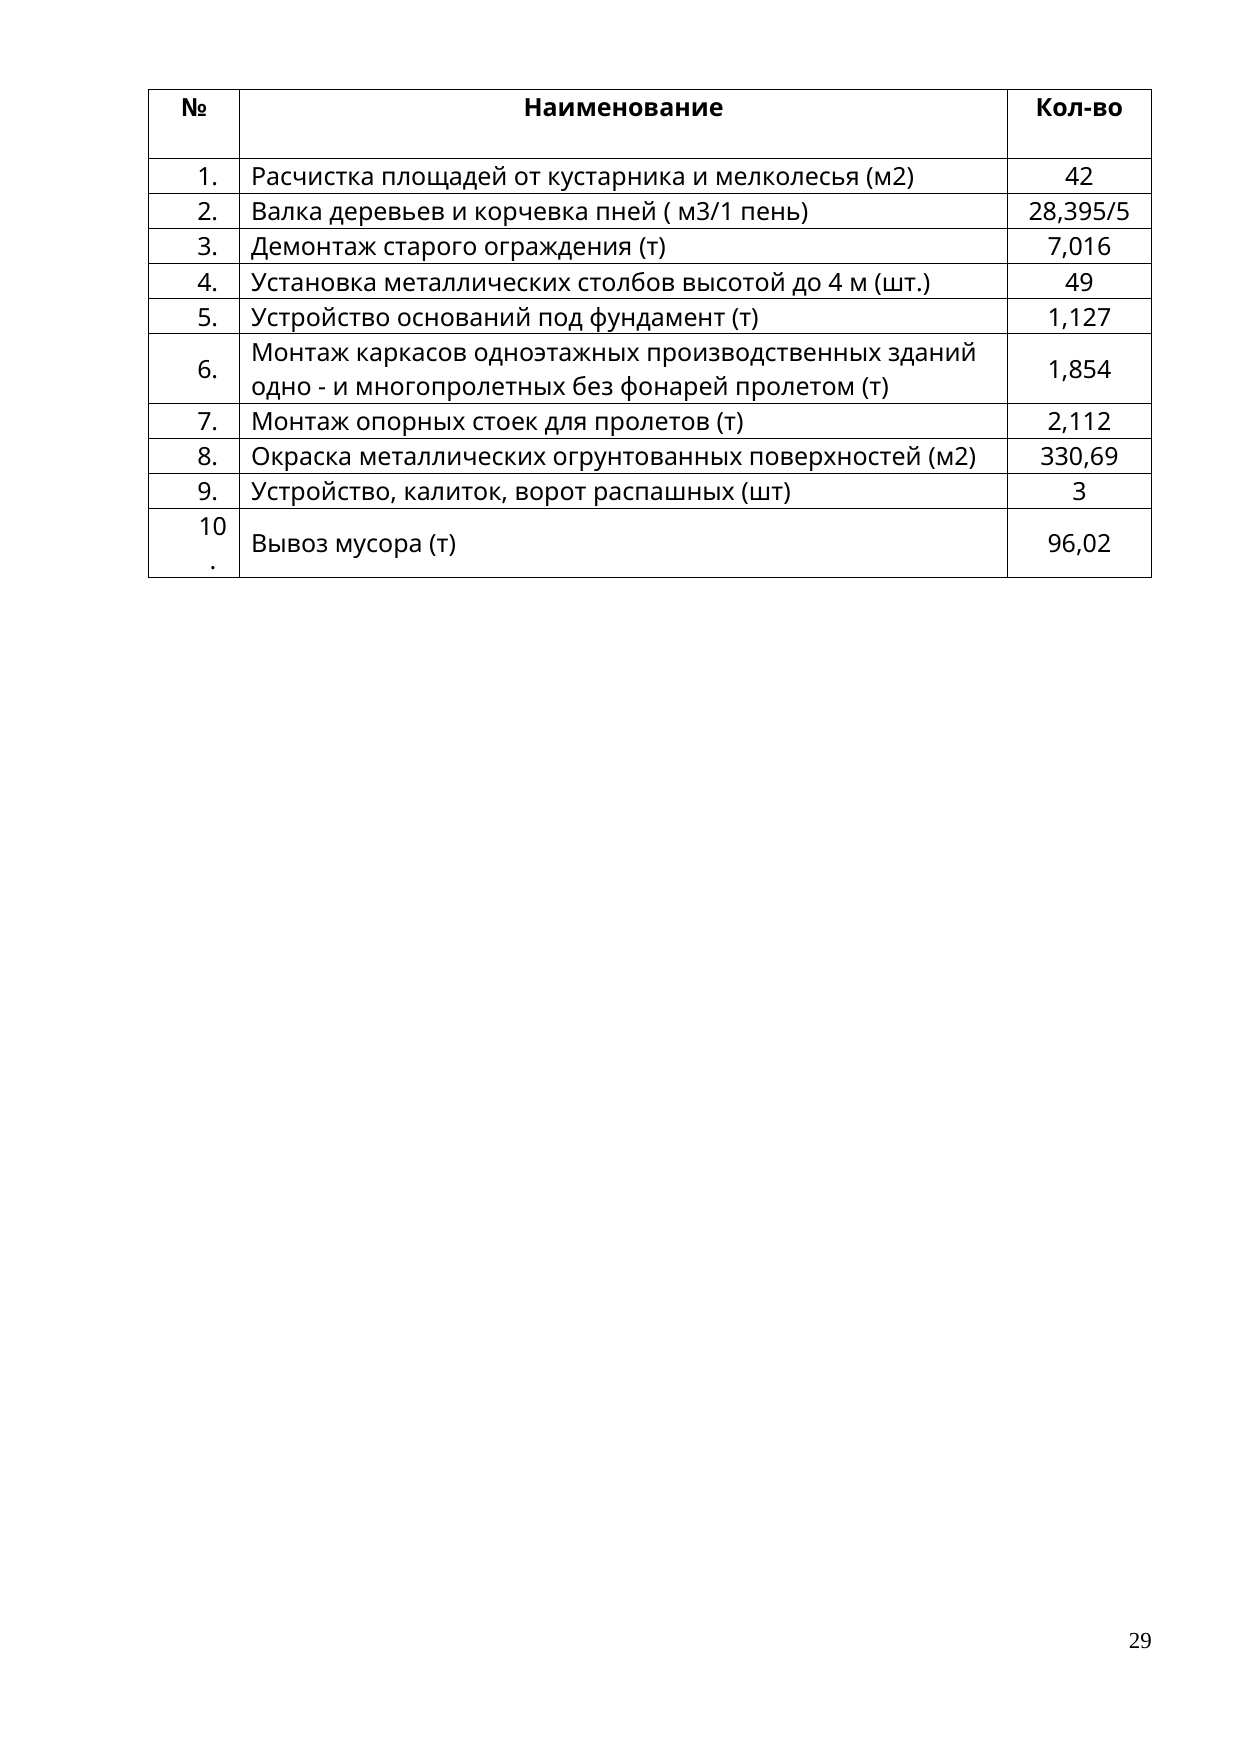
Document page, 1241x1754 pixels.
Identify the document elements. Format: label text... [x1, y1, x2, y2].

table_cell [149, 229, 239, 263]
table_cell 3 [1008, 474, 1151, 508]
table_cell 7,016 [1008, 229, 1151, 263]
table_cell Монтаж опорных стоек для пролетов (т) [240, 404, 1007, 438]
table_cell [149, 334, 239, 402]
table_cell [149, 264, 239, 298]
table_cell 2,112 [1008, 404, 1151, 438]
table_cell [149, 404, 239, 438]
table_cell Монтаж каркасов одноэтажных производственных зданий одно - и многопролетных без фонарей пролетом (т) [240, 334, 1007, 402]
table_header Наименование [240, 90, 1007, 158]
table_cell 49 [1008, 264, 1151, 298]
table_cell 1,854 [1008, 334, 1151, 402]
table_cell [149, 474, 239, 508]
table_header Кол-во [1008, 90, 1151, 158]
table_cell [149, 439, 239, 473]
table_cell 330,69 [1008, 439, 1151, 473]
table_header № [149, 90, 239, 158]
table_cell Вывоз мусора (т) [240, 509, 1007, 577]
table_cell 96,02 [1008, 509, 1151, 577]
table_cell 28,395/5 [1008, 194, 1151, 228]
table_cell Валка деревьев и корчевка пней ( м3/1 пень) [240, 194, 1007, 228]
table_cell Демонтаж старого ограждения (т) [240, 229, 1007, 263]
table_cell Устройство, калиток, ворот распашных (шт) [240, 474, 1007, 508]
table_cell [149, 159, 239, 193]
table_cell Окраска металлических огрунтованных поверхностей (м2) [240, 439, 1007, 473]
table_cell Устройство оснований под фундамент (т) [240, 299, 1007, 333]
table_cell 10. [149, 509, 239, 577]
table_cell [149, 194, 239, 228]
table_cell Установка металлических столбов высотой до 4 м (шт.) [240, 264, 1007, 298]
table_cell 1,127 [1008, 299, 1151, 333]
table_cell 42 [1008, 159, 1151, 193]
table_cell [149, 299, 239, 333]
table_cell Расчистка площадей от кустарника и мелколесья (м2) [240, 159, 1007, 193]
